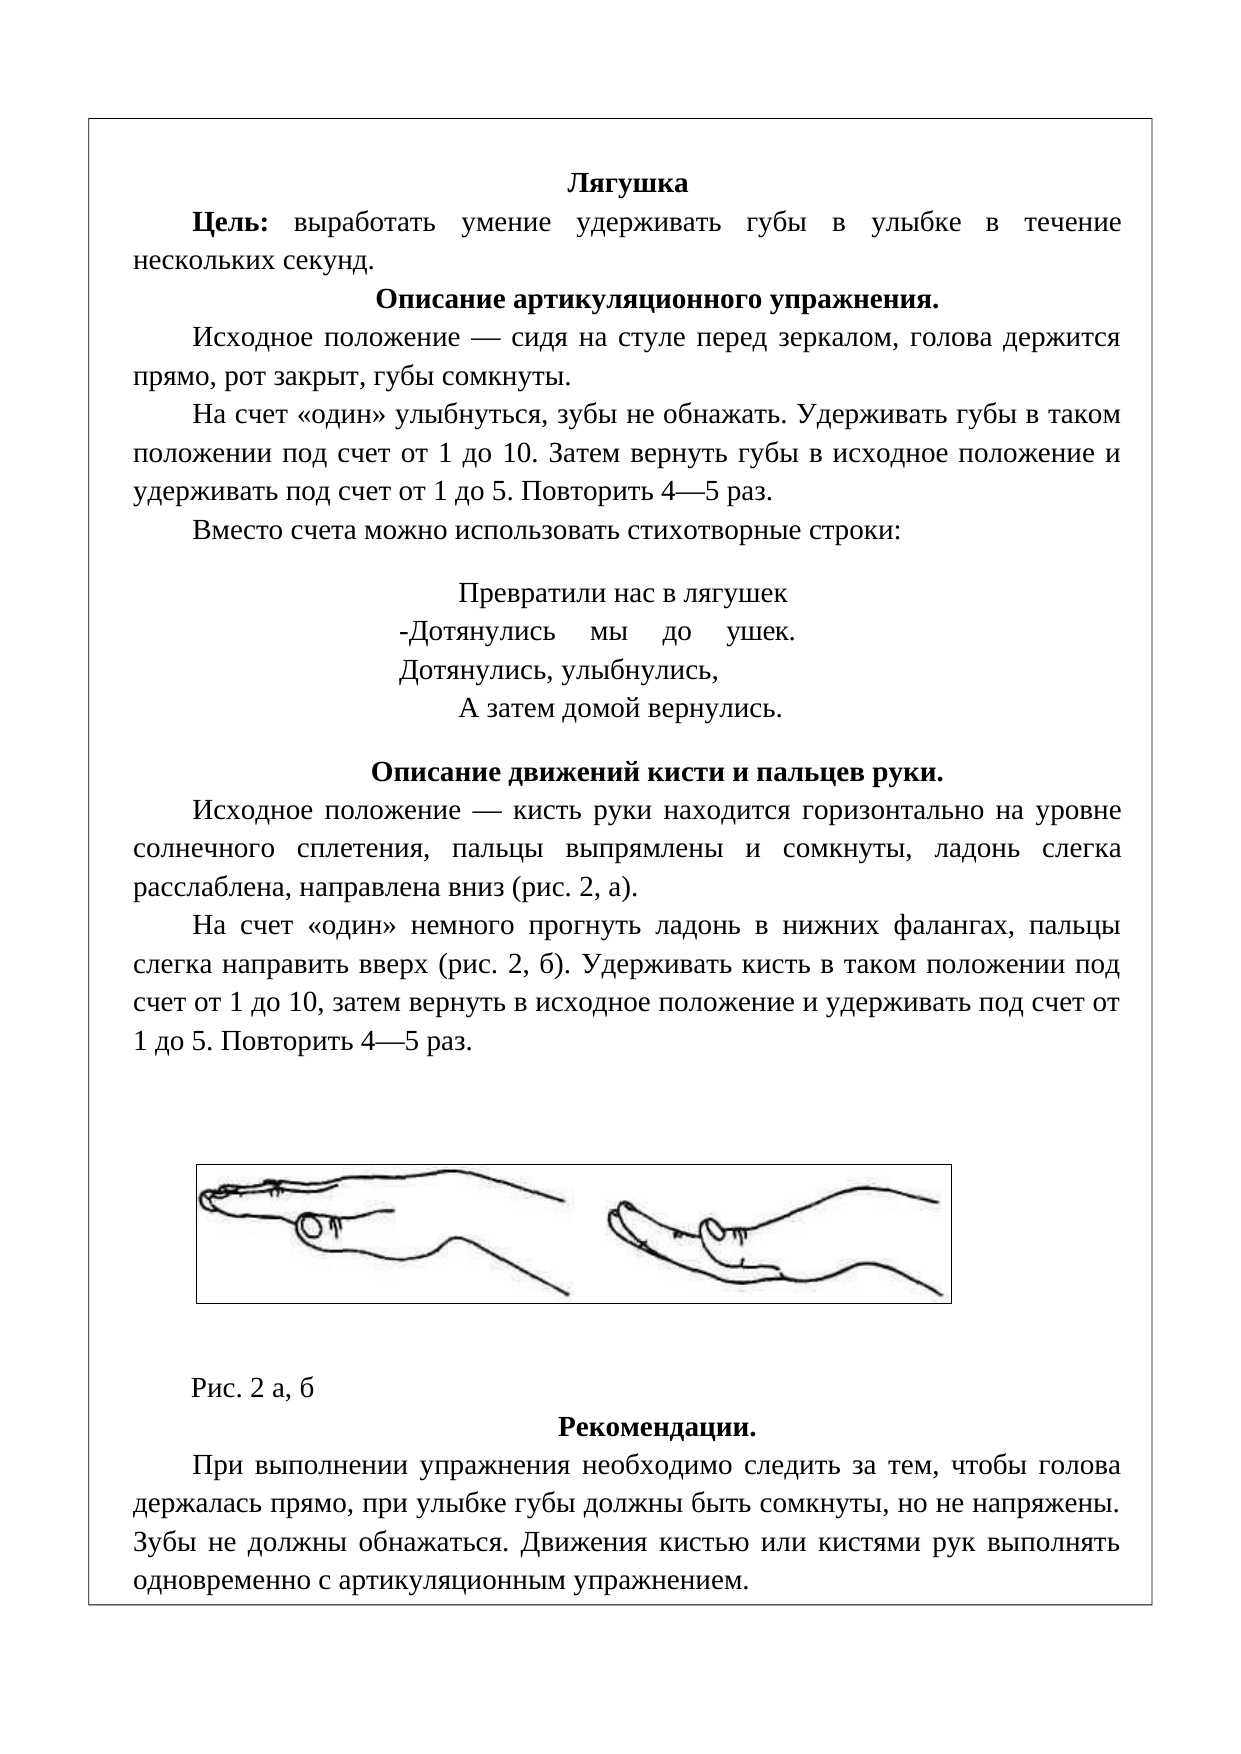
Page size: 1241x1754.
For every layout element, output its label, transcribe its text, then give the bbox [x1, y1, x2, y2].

subtitle Лягушка [567, 165, 1180, 199]
picture [197, 1165, 951, 1303]
text -Дотянулись мы до ушек. Дотянулись, улыбнулись, [399, 613, 797, 686]
subtitle Описание движений кисти и пальцев руки. [371, 754, 1180, 788]
text Исходное положение — кисть руки находится горизонтально на уровне солнечного сплетения, пальцы выпрямлены и сомкнуты, ладонь слегка расслаблена, направлена вниз (рис. 2, а). [133, 792, 1122, 902]
text На счет «один» немного прогнуть ладонь в нижних фалангах, пальцы слегка направить вверх (рис. 2, б). Удерживать кисть в таком положении под счет от 1 до 10, затем вернуть в исходное положение и удерживать под счет от 1 до 5. Повторить 4—5 раз. [133, 907, 1122, 1057]
subtitle Описание артикуляционного упражнения. [375, 281, 1180, 315]
text При выполнении упражнения необходимо следить за тем, чтобы голова держалась прямо, при улыбке губы должны быть сомкнуты, но не напряжены. Зубы не должны обнажаться. Движения кистью или кистями рук выполнять одновременно с артикуляционным упражнением. [133, 1447, 1122, 1596]
text А затем домой вернулись. [458, 691, 1180, 724]
subtitle Рекомендации. [134, 1409, 1180, 1442]
text Цель: выработать умение удерживать губы в улыбке в течение нескольких секунд. [133, 204, 1122, 276]
text На счет «один» улыбнуться, зубы не обнажать. Удерживать губы в таком положении под счет от 1 до 10. Затем вернуть губы в исходное положение и удерживать под счет от 1 до 5. Повторить 4—5 раз. [133, 396, 1122, 507]
text Вместо счета можно использовать стихотворные строки: [192, 512, 1180, 546]
text Исходное положение — сидя на стуле перед зеркалом, голова держится прямо, рот закрыт, губы сомкнуты. [133, 319, 1122, 391]
text Рис. 2 а, б [121, 1370, 383, 1403]
text Превратили нас в лягушек [458, 575, 1180, 608]
